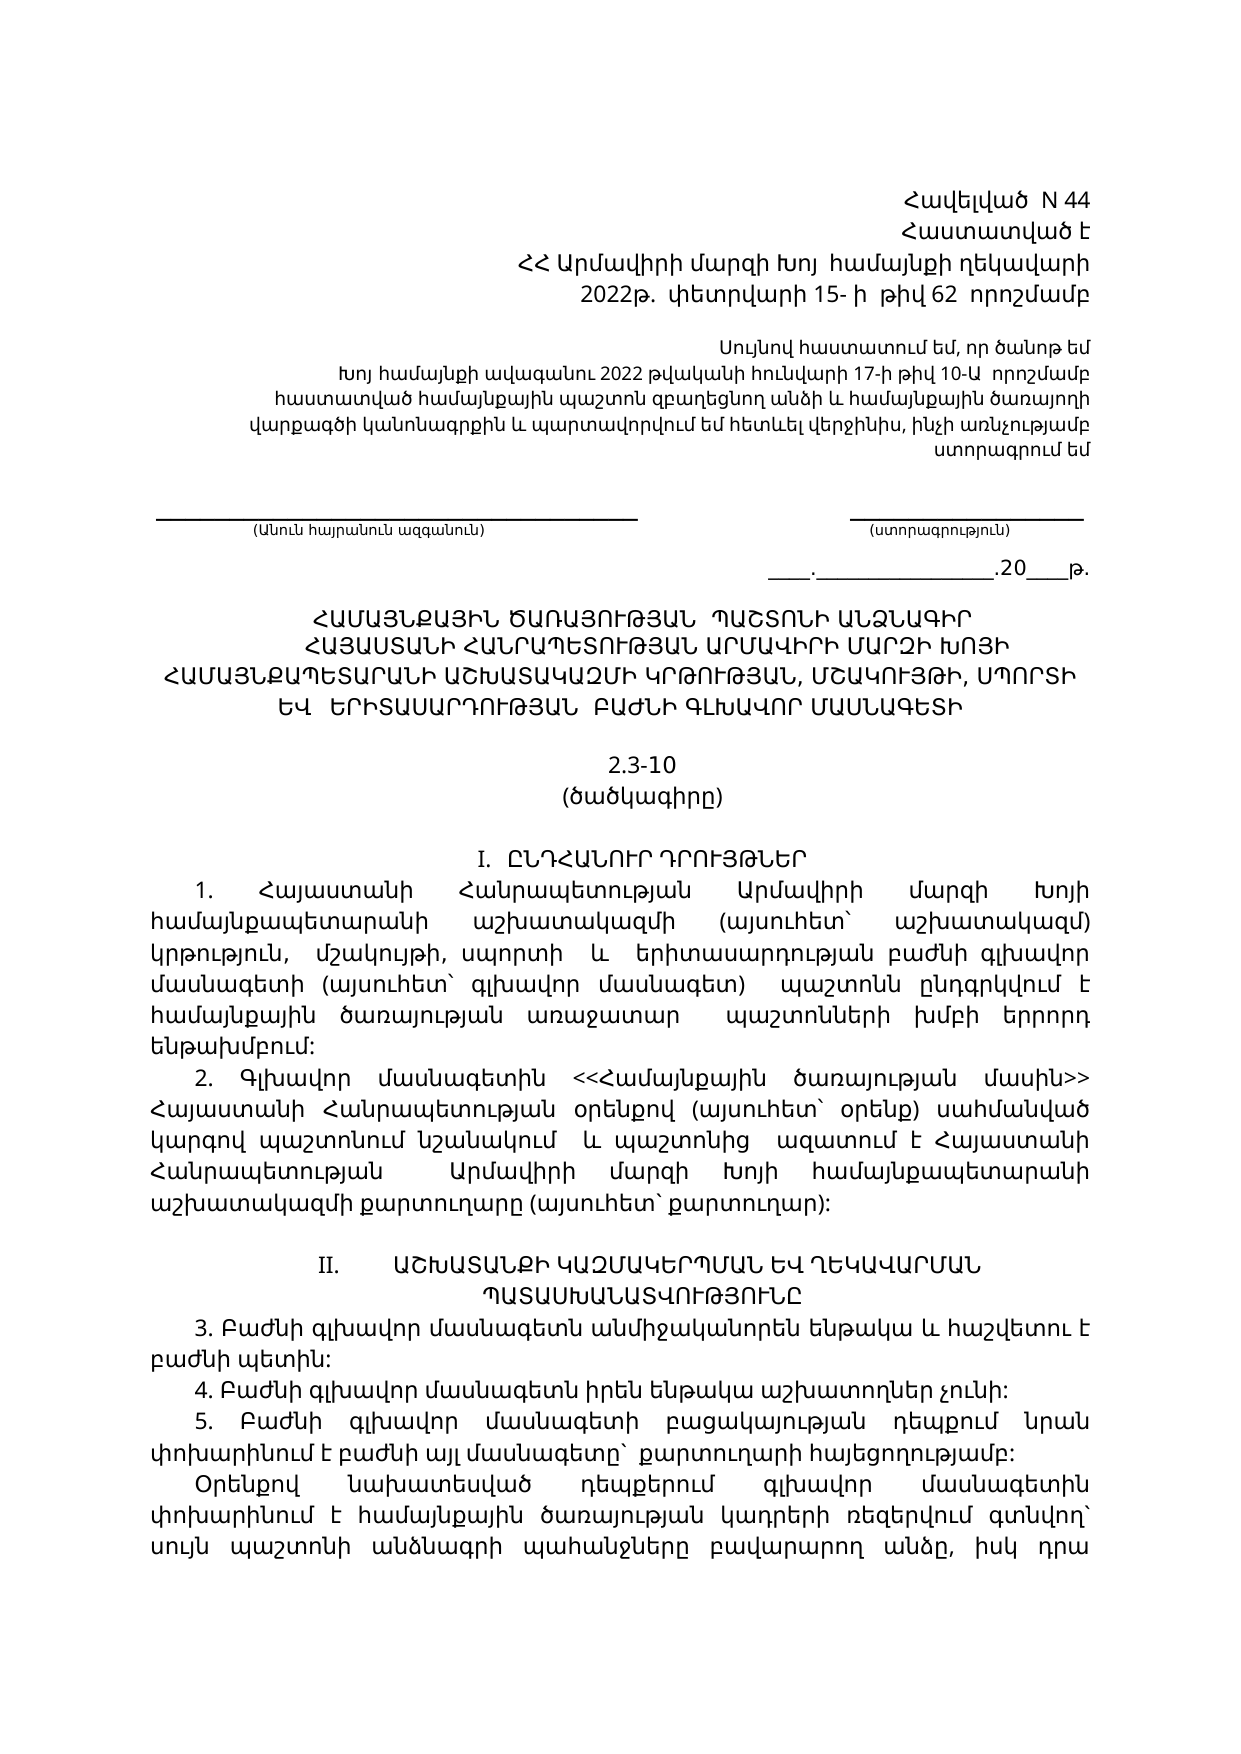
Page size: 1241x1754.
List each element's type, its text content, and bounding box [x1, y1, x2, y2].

text վարքագծի կանոնագրքին և պարտավորվում եմ հետևել վերջինիս, ինչի առնչությամբ ստորագրում եմ [150, 411, 1090, 462]
text 2022թ. փետրվարի 15- ի թիվ 62 որոշմամբ [150, 278, 1090, 309]
list ԱՇԽԱՏԱՆՔԻ ԿԱԶՄԱԿԵՐՊՄԱՆ ԵՎ ՂԵԿԱՎԱՐՄԱՆ [209, 1249, 1090, 1280]
text հաստատված համայնքային պաշտոն զբաղեցնող անձի և համայնքային ծառայողի [150, 386, 1090, 411]
text Հաստատված է [150, 215, 1090, 247]
text (ծածկագիրը) [150, 780, 1090, 812]
text Հավելված N 44 [150, 184, 1090, 215]
text 4. Բաժնի գլխավոր մասնագետն իրեն ենթակա աշխատողներ չունի: [150, 1374, 1090, 1405]
text ՊԱՏԱՍԽԱՆԱՏՎՈՒԹՅՈՒՆԸ [150, 1280, 1090, 1312]
text ՀԱՄԱՅՆՔԱՅԻՆ ԾԱՌԱՅՈՒԹՅԱՆ ՊԱՇՏՈՆԻ ԱՆՁՆԱԳԻՐ [150, 607, 1090, 633]
text ____._________________.20____թ. [150, 556, 1090, 580]
list ԸՆԴՀԱՆՈՒՐ ԴՐՈՒՅԹՆԵՐ [150, 843, 1090, 874]
text 5. Բաժնի գլխավոր մասնագետի բացակայության դեպքում նրան փոխարինում է բաժնի այլ մասնագետը` քարտուղարի հայեցողությամբ: [150, 1405, 1090, 1468]
text 3. Բաժնի գլխավոր մասնագետն անմիջականորեն ենթակա և հաշվետու է բաժնի պետին: [150, 1312, 1090, 1374]
text Խոյ համայնքի ավագանու 2022 թվականի հունվարի 17-ի թիվ 10-Ա որոշմամբ [150, 360, 1090, 386]
text ՀԱՅԱՍՏԱՆԻ ՀԱՆՐԱՊԵՏՈՒԹՅԱՆ ԱՐՄԱՎԻՐԻ ՄԱՐԶԻ ԽՈՅԻ ՀԱՄԱՅՆՔԱՊԵՏԱՐԱՆԻ ԱՇԽԱՏԱԿԱԶՄԻ ԿՐԹՈՒԹՅԱՆ, ՄՇԱԿՈՒՅԹԻ, ՍՊՈՐՏԻ ԵՎ ԵՐԻՏԱՍԱՐԴՈՒԹՅԱՆ ԲԱԺՆԻ ԳԼԽԱՎՈՐ ՄԱՍՆԱԳԵՏԻ [150, 633, 1090, 722]
text 2. Գլխավոր մասնագետին <<Համայնքային ծառայության մասին>> Հայաստանի Հանրապետության օրենքով (այսուհետ՝ օրենք) սահմանված կարգով պաշտոնում նշանակում և պաշտոնից ազատում է Հայաստանի Հանրապետության Արմավիրի մարզի Խոյի համայնքապետարանի աշխատակազմի քարտուղարը (այսուհետ` քարտուղար): [150, 1062, 1090, 1218]
text ՀՀ Արմավիրի մարզի Խոյ համայնքի ղեկավարի [150, 247, 1090, 278]
text Սույնով հաստատում եմ, որ ծանոթ եմ [150, 334, 1090, 360]
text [150, 1468, 1090, 1562]
text _________________________________ ________________ [150, 488, 1090, 522]
text (Անուն հայրանուն ազգանուն) (ստորագրություն) [150, 522, 1090, 539]
text 2.3-10 [150, 749, 1090, 780]
text 1. Հայաստանի Հանրապետության Արմավիրի մարզի Խոյի համայնքապետարանի աշխատակազմի (այսուհետ՝ աշխատակազմ) կրթություն, մշակույթի, սպորտի և երիտասարդության բաժնի գլխավոր մասնագետի (այսուհետ՝ գլխավոր մասնագետ) պաշտոնն ընդգրկվում է համայնքային ծառայության առաջատար պաշտոնների խմբի երրորդ ենթախմբում: [150, 874, 1090, 1062]
